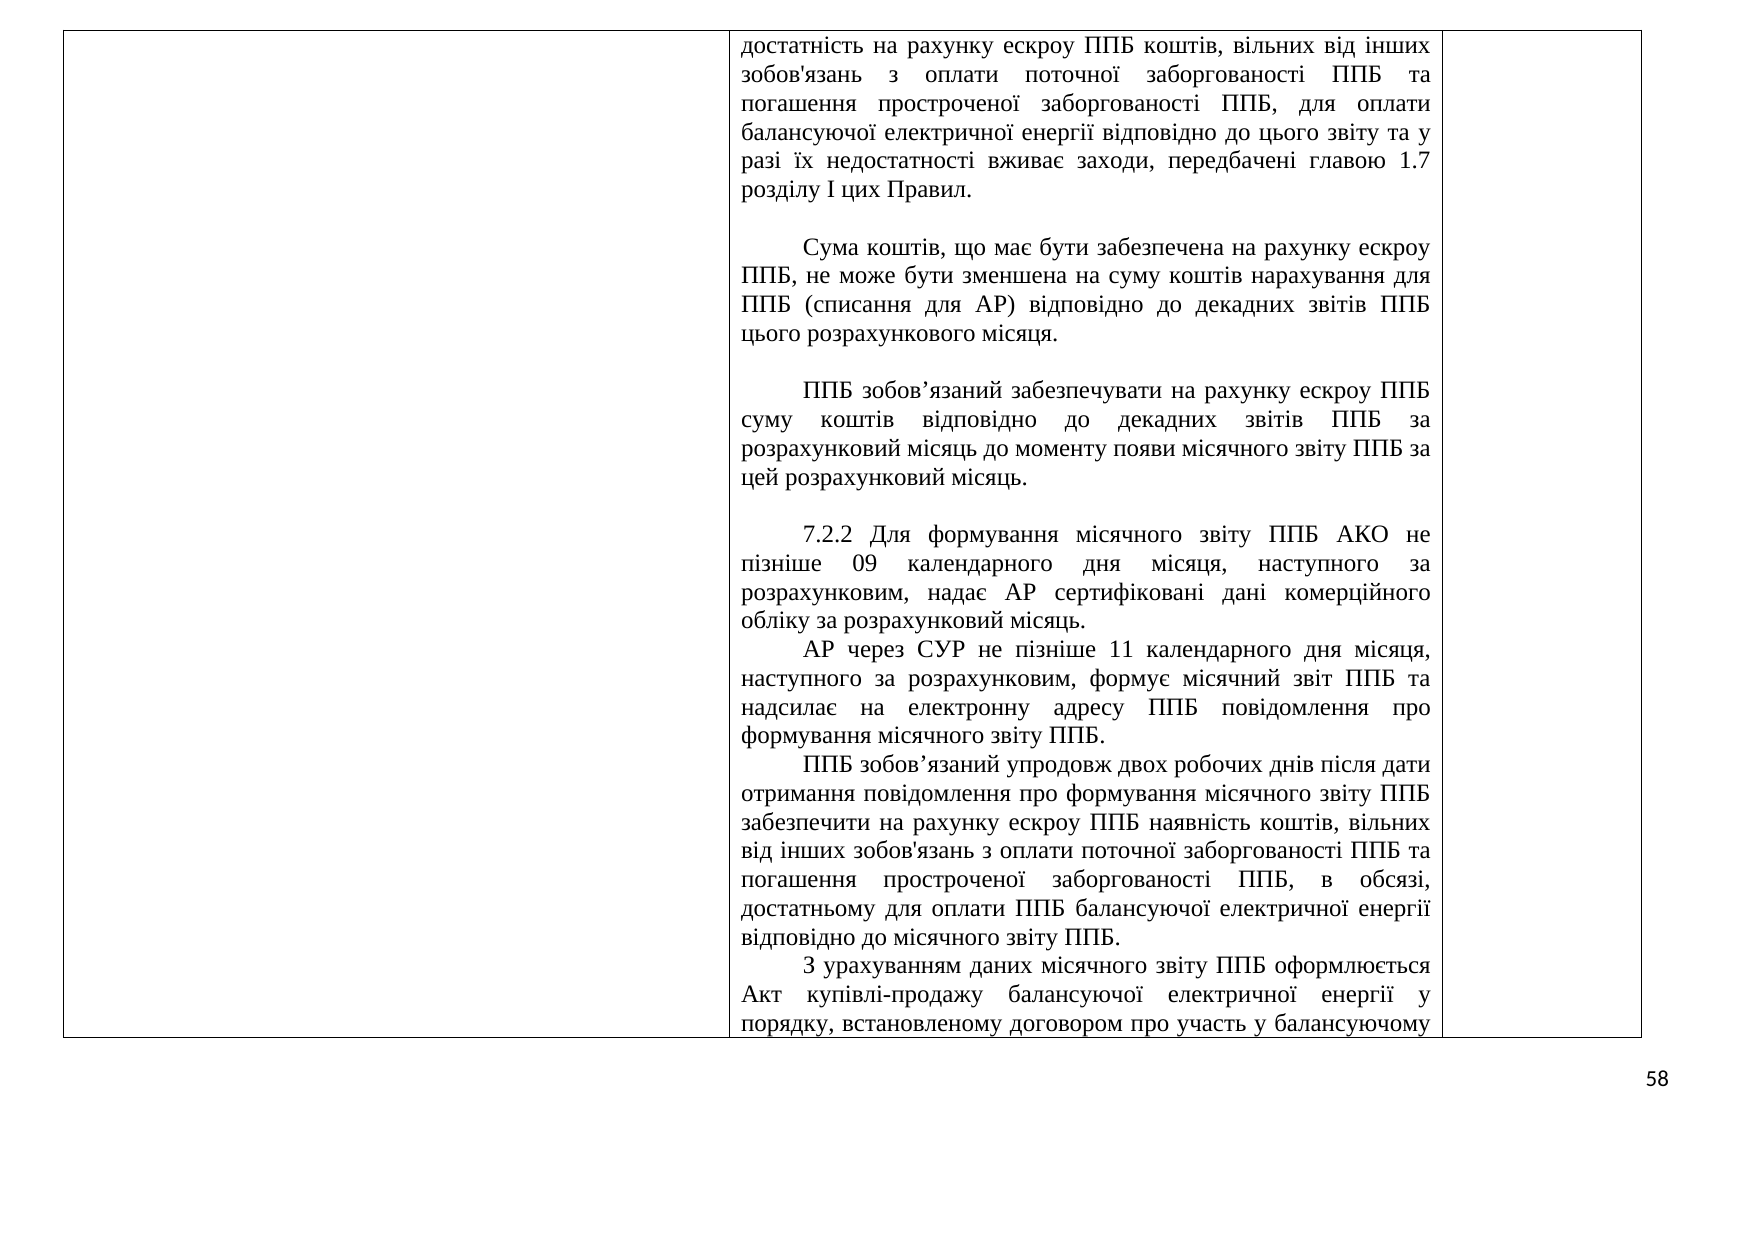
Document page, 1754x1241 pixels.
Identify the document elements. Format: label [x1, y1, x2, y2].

table_cell [64, 31, 729, 1037]
table_cell [730, 31, 1442, 1037]
table_cell [1443, 31, 1641, 1037]
